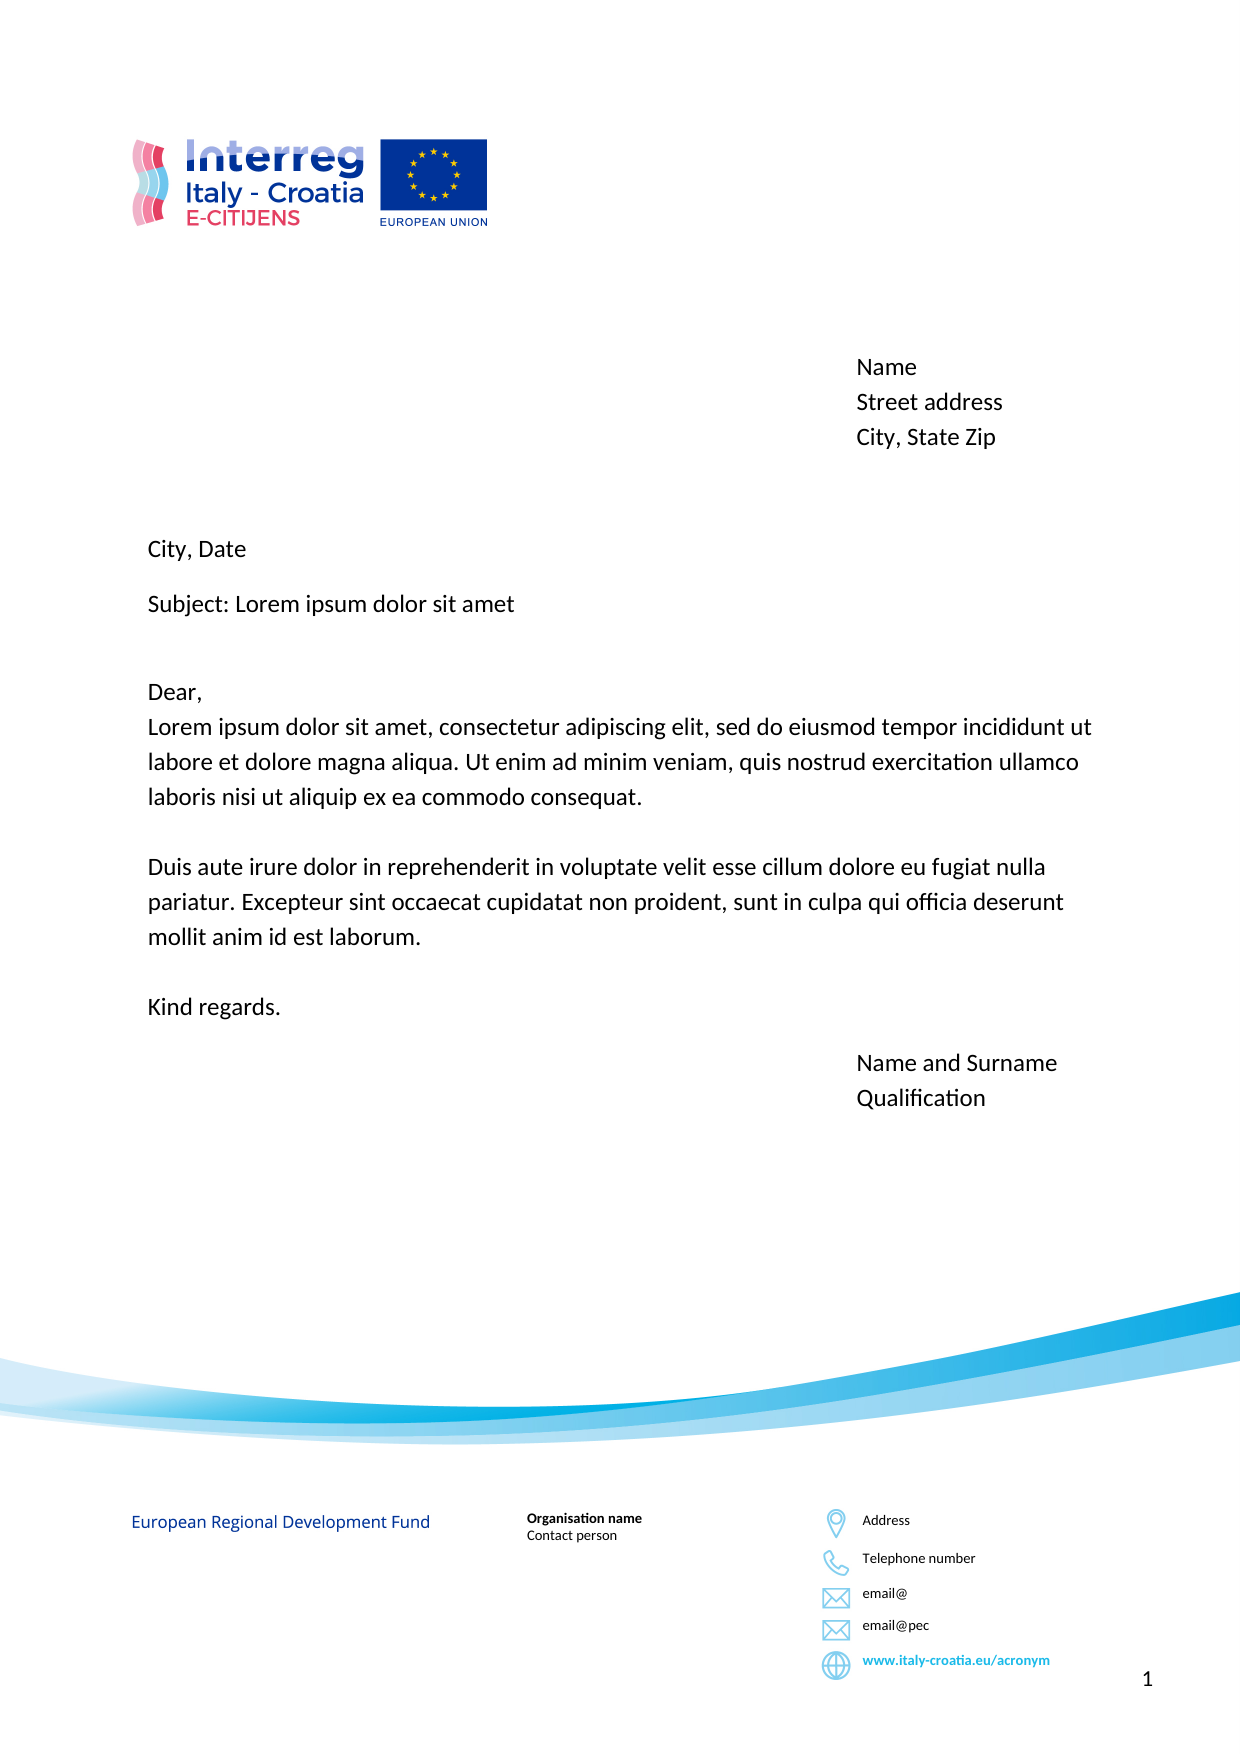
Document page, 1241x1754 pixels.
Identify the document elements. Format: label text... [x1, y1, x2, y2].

text Name and Surname Qualification [856, 1047, 1107, 1113]
text Subject: Lorem ipsum dolor sit amet [148, 589, 1107, 651]
text City, Date [148, 533, 1107, 563]
text Dear, Lorem ipsum dolor sit amet, consectetur adipiscing elit, sed do eiusmod tempor incididunt ut labore et dolore magna aliqua. Ut enim ad minim veniam, quis nostrud exercitation ullamco laboris nisi ut aliquip ex ea commodo consequat. Duis aute irure dolor in reprehenderit in voluptate velit esse cillum dolore eu fugiat nulla pariatur. Excepteur sint occaecat cupidatat non proident, sunt in culpa qui officia deserunt mollit anim id est laborum. Kind regards. [148, 676, 1107, 1022]
picture [0, 0, 1240, 1754]
text Name Street address City, State Zip [856, 351, 1107, 452]
